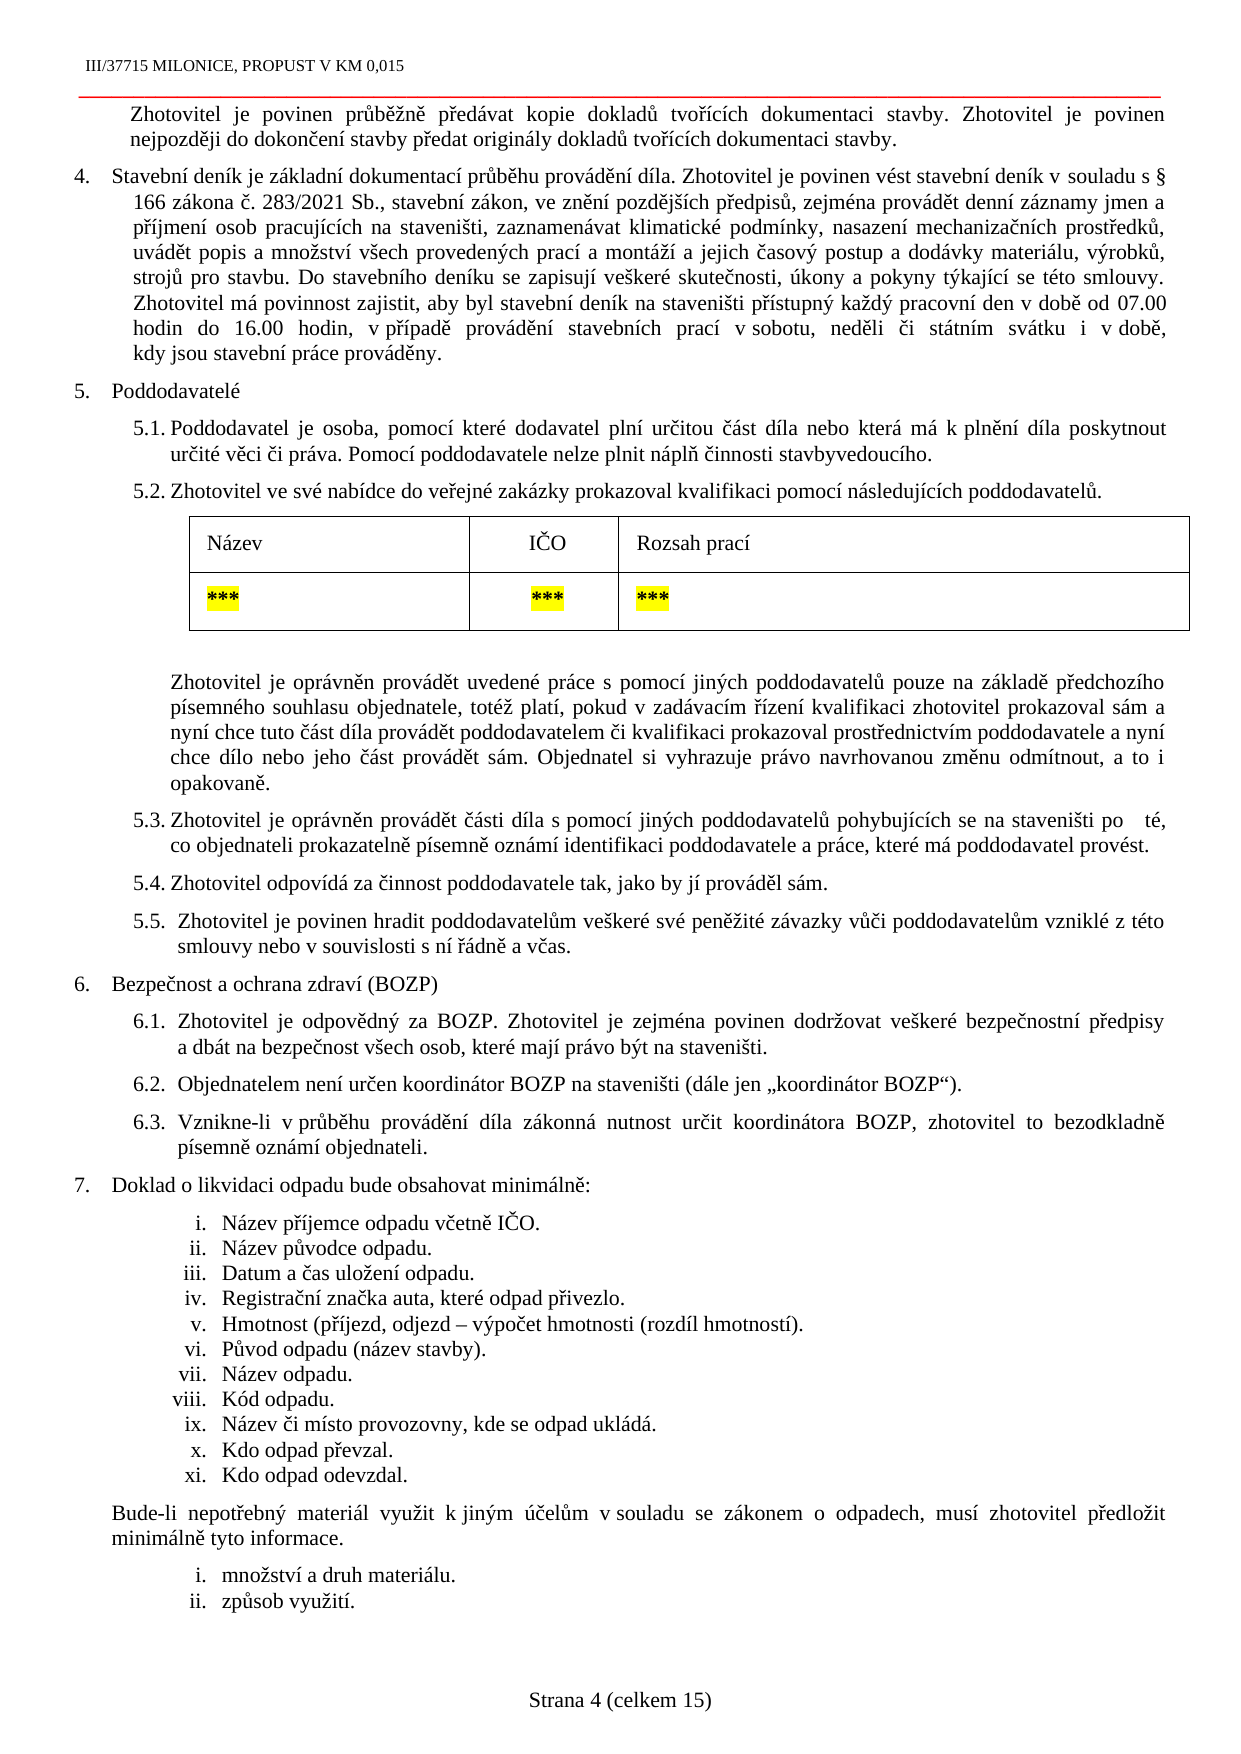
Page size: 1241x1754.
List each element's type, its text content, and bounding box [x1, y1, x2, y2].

list Stavební deník je základní dokumentací průběhu provádění díla. Zhotovitel je povinen vést stavební deník v souladu s § 166 zákona č. 283/2021 Sb., stavební zákon, ve znění pozdějších předpisů, zejména provádět denní záznamy jmen a příjmení osob pracujících na staveništi, zaznamenávat klimatické podmínky, nasazení mechanizačních prostředků, uvádět popis a množství všech provedených prací a montáží a jejich časový postup a dodávky materiálu, výrobků, strojů pro stavbu. Do stavebního deníku se zapisují veškeré skutečnosti, úkony a pokyny týkající se této smlouvy. Zhotovitel má povinnost zajistit, aby byl stavební deník na staveništi přístupný každý pracovní den v době od 07.00 hodin do 16.00 hodin, v případě provádění stavebních prací v sobotu, neděli či státním svátku i v době, kdy jsou stavební práce prováděny. [74, 163, 1166, 365]
list Původ odpadu (název stavby). [207, 1336, 1166, 1361]
list Zhotovitel je oprávněn provádět uvedené práce s pomocí jiných poddodavatelů pouze na základě předchozího písemného souhlasu objednatele, totéž platí, pokud v zadávacím řízení kvalifikaci zhotovitel prokazoval sám a nyní chce tuto část díla provádět poddodavatelem či kvalifikaci prokazoval prostřednictvím poddodavatele a nyní chce dílo nebo jeho část provádět sám. Objednatel si vyhrazuje právo navrhovanou změnu odmítnout, a to i opakovaně. [170, 669, 1166, 795]
list Doklad o likvidaci odpadu bude obsahovat minimálně: [74, 1172, 1166, 1197]
list Bezpečnost a ochrana zdraví (BOZP) [74, 971, 1166, 996]
list způsob využití. [207, 1588, 1166, 1613]
list Název či místo provozovny, kde se odpad ukládá. [207, 1411, 1166, 1437]
list Objednatelem není určen koordinátor BOZP na staveništi (dále jen „koordinátor BOZP“). [133, 1071, 1166, 1097]
list Zhotovitel je odpovědný za BOZP. Zhotovitel je zejména povinen dodržovat veškeré bezpečnostní předpisy a dbát na bezpečnost všech osob, které mají právo být na staveništi. [133, 1008, 1166, 1059]
list Zhotovitel je povinen hradit poddodavatelům veškeré své peněžité závazky vůči poddodavatelům vzniklé z této smlouvy nebo v souvislosti s ní řádně a včas. [133, 908, 1166, 958]
text Bude-li nepotřebný materiál využit k jiným účelům v souladu se zákonem o odpadech, musí zhotovitel předložit minimálně tyto informace. [111, 1499, 1166, 1550]
table_cell *** [190, 573, 469, 630]
list Zhotovitel odpovídá za činnost poddodavatele tak, jako by jí prováděl sám. [133, 870, 1166, 895]
table_header Název [190, 517, 469, 572]
list Registrační značka auta, které odpad přivezlo. [207, 1285, 1166, 1311]
table_cell *** [470, 573, 618, 630]
list Zhotovitel ve své nabídce do veřejné zakázky prokazoval kvalifikaci pomocí následujících poddodavatelů. [133, 478, 1166, 503]
list Poddodavatelé [74, 378, 1166, 403]
list Kdo odpad převzal. [207, 1437, 1166, 1462]
list Kdo odpad odevzdal. [207, 1462, 1166, 1487]
list Vznikne-li v průběhu provádění díla zákonná nutnost určit koordinátora BOZP, zhotovitel to bezodkladně písemně oznámí objednateli. [133, 1109, 1166, 1159]
table_cell *** [619, 573, 1189, 630]
list Datum a čas uložení odpadu. [207, 1260, 1166, 1285]
list Zhotovitel je oprávněn provádět části díla s pomocí jiných poddodavatelů pohybujících se na staveništi po té, co objednateli prokazatelně písemně oznámí identifikaci poddodavatele a práce, které má poddodavatel provést. [133, 807, 1166, 858]
list Název původce odpadu. [207, 1235, 1166, 1260]
list Název odpadu. [207, 1361, 1166, 1386]
table_header Rozsah prací [619, 517, 1189, 572]
text Zhotovitel je povinen průběžně předávat kopie dokladů tvořících dokumentaci stavby. Zhotovitel je povinen nejpozději do dokončení stavby předat originály dokladů tvořících dokumentaci stavby. [130, 101, 1166, 151]
list Název příjemce odpadu včetně IČO. [207, 1210, 1166, 1235]
list množství a druh materiálu. [207, 1562, 1166, 1588]
list Hmotnost (příjezd, odjezd – výpočet hmotnosti (rozdíl hmotností). [207, 1311, 1166, 1336]
list Kód odpadu. [207, 1386, 1166, 1411]
list Poddodavatel je osoba, pomocí které dodavatel plní určitou část díla nebo která má k plnění díla poskytnout určité věci či práva. Pomocí poddodavatele nelze plnit náplň činnosti stavbyvedoucího. [133, 415, 1166, 466]
table_header IČO [470, 517, 618, 572]
